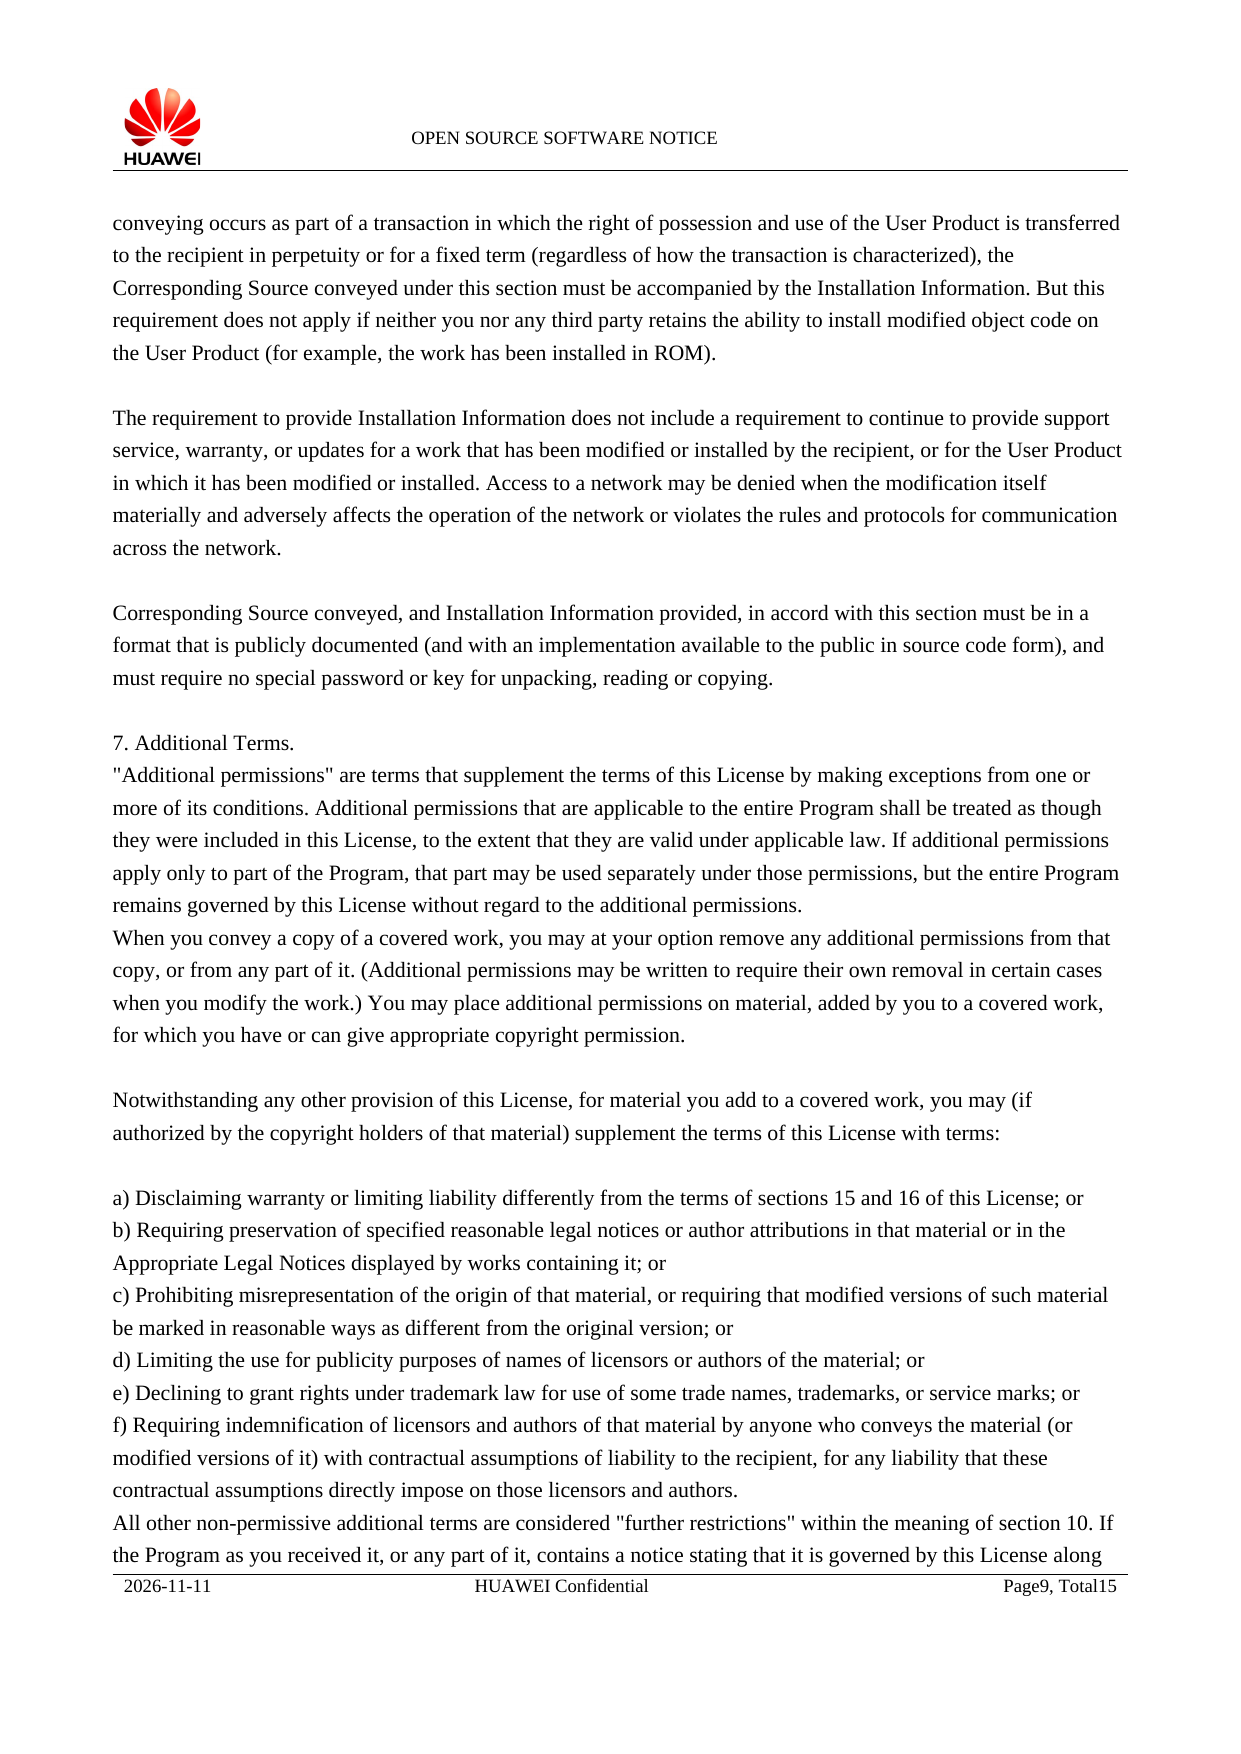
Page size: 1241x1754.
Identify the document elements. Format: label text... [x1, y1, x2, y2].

picture [124, 88, 201, 165]
